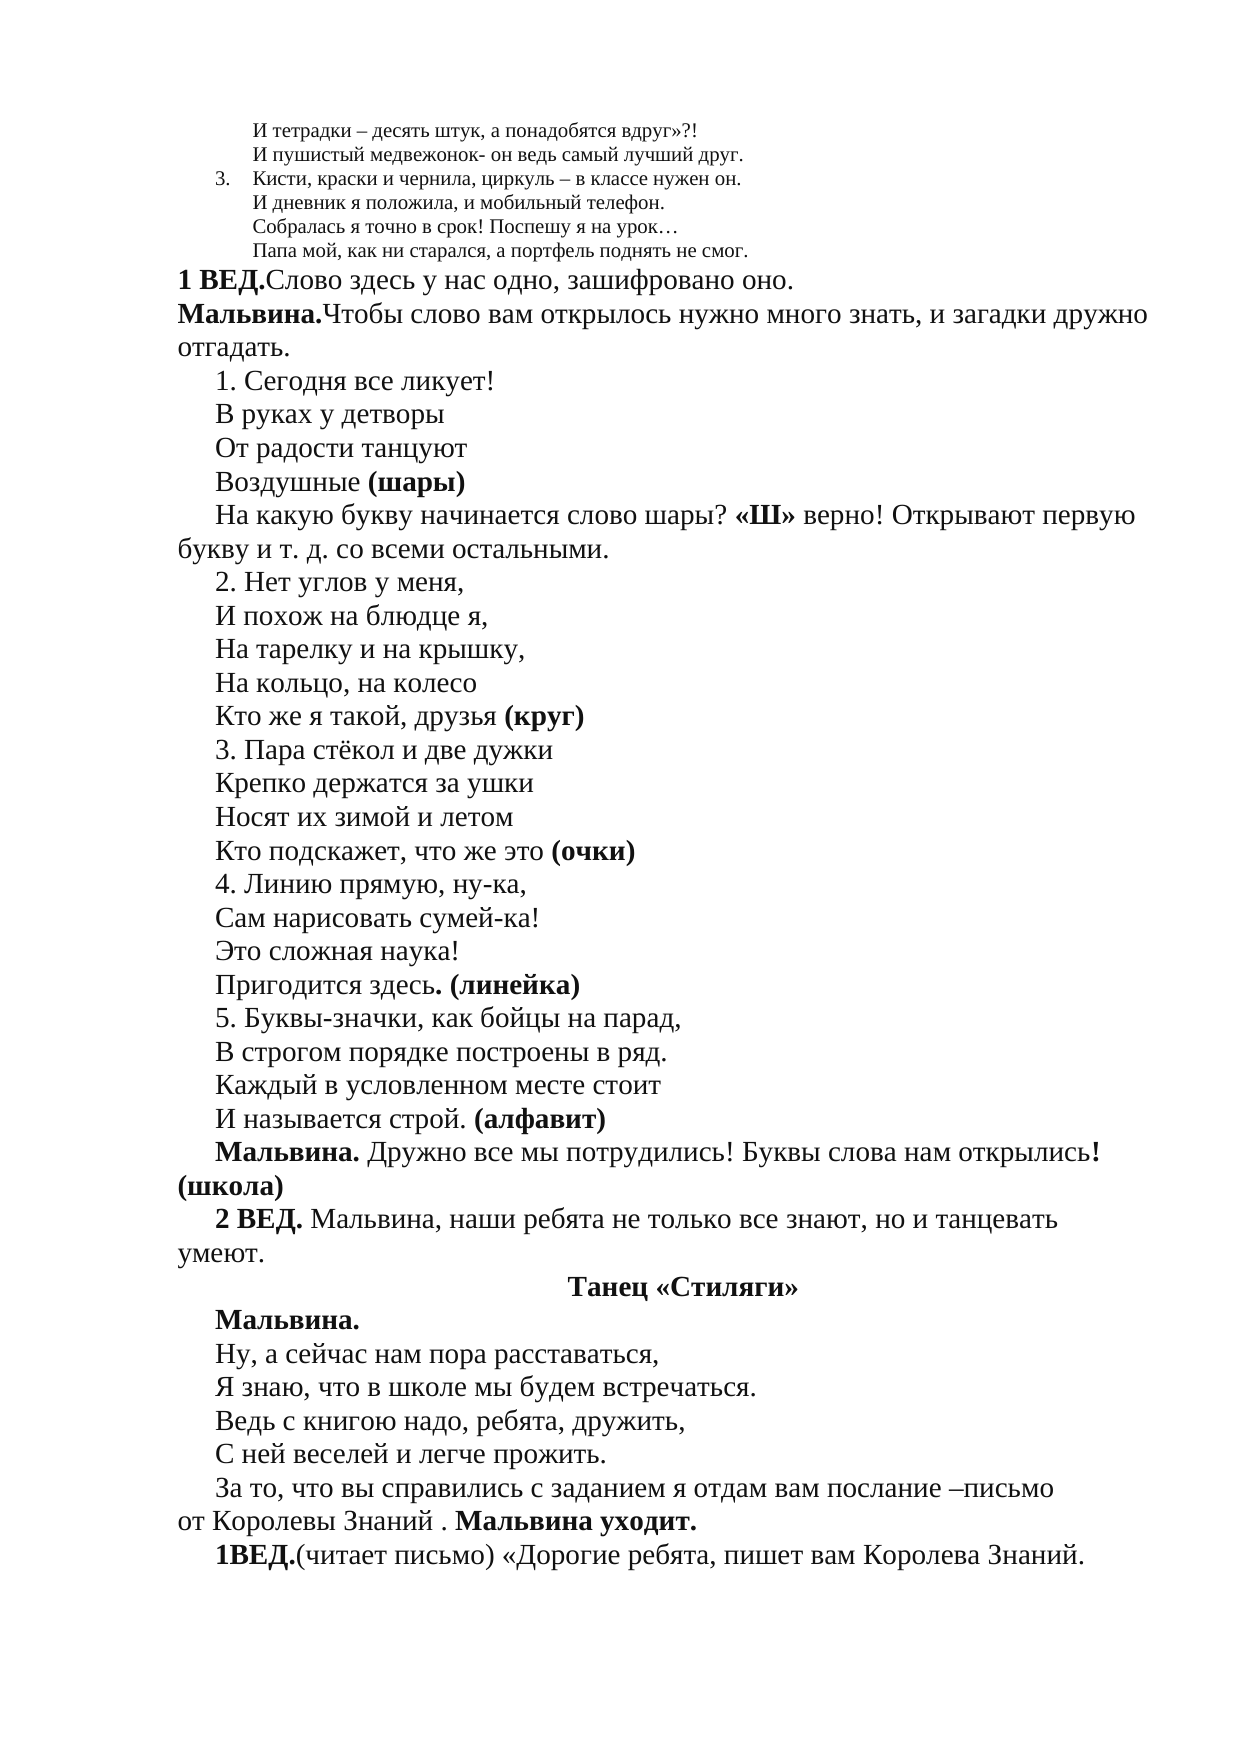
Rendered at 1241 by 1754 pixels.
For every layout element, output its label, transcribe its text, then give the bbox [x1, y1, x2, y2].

text 1 ВЕД.Слово здесь у нас одно, зашифровано оно. [177, 262, 1152, 296]
text 2 ВЕД. Мальвина, наши ребята не только все знают, но и танцевать умеют. [177, 1202, 1152, 1269]
text 4. Линию прямую, ну-ка, [177, 866, 1152, 900]
text Воздушные (шары) [177, 464, 1152, 497]
text Пригодится здесь. (линейка) [177, 967, 1152, 1000]
text Каждый в условленном месте стоит [177, 1067, 1152, 1101]
text 3. Пара стёкол и две дужки [177, 732, 1152, 766]
text Кто подскажет, что же это (очки) [177, 833, 1152, 866]
text Папа мой, как ни старался, а портфель поднять не смог. [252, 238, 1152, 262]
text За то, что вы справились с заданием я отдам вам послание –письмо от Королевы Знаний . Мальвина уходит. [177, 1470, 1152, 1537]
text Кто же я такой, друзья (круг) [177, 698, 1152, 732]
text Собралась я точно в срок! Поспешу я на урок… [252, 214, 1152, 238]
list Кисти, краски и чернила, циркуль – в классе нужен он. [215, 166, 1152, 190]
text В руках у детворы [177, 397, 1152, 430]
text Сам нарисовать сумей-ка! [177, 900, 1152, 933]
text Танец «Стиляги» [177, 1269, 1152, 1302]
text От радости танцуют [177, 430, 1152, 464]
text И пушистый медвежонок- он ведь самый лучший друг. [252, 142, 1152, 166]
text Мальвина. [177, 1302, 1152, 1336]
text Я знаю, что в школе мы будем встречаться. [177, 1369, 1152, 1403]
text На какую букву начинается слово шары? «Ш» верно! Открывают первую букву и т. д. со всеми остальными. [177, 497, 1152, 564]
text 5. Буквы-значки, как бойцы на парад, [177, 1000, 1152, 1034]
text На кольцо, на колесо [177, 665, 1152, 698]
text Носят их зимой и летом [177, 799, 1152, 833]
text 2. Нет углов у меня, [177, 564, 1152, 598]
text На тарелку и на крышку, [177, 631, 1152, 665]
text В строгом порядке построены в ряд. [177, 1034, 1152, 1067]
text И похож на блюдце я, [177, 598, 1152, 631]
text 1ВЕД.(читает письмо) «Дорогие ребята, пишет вам Королева Знаний. [177, 1537, 1152, 1571]
text И дневник я положила, и мобильный телефон. [252, 190, 1152, 214]
text И называется строй. (алфавит) [177, 1101, 1152, 1134]
text Это сложная наука! [177, 933, 1152, 967]
text Крепко держатся за ушки [177, 766, 1152, 799]
text С ней веселей и легче прожить. [177, 1436, 1152, 1470]
text Мальвина. Дружно все мы потрудились! Буквы слова нам открылись!(школа) [177, 1134, 1152, 1202]
text Мальвина.Чтобы слово вам открылось нужно много знать, и загадки дружно отгадать. [177, 296, 1152, 363]
text Ну, а сейчас нам пора расставаться, [177, 1336, 1152, 1369]
text И тетрадки – десять штук, а понадобятся вдруг»?! [252, 118, 1152, 142]
text Ведь с книгою надо, ребята, дружить, [177, 1403, 1152, 1436]
text 1. Сегодня все ликует! [177, 363, 1152, 397]
